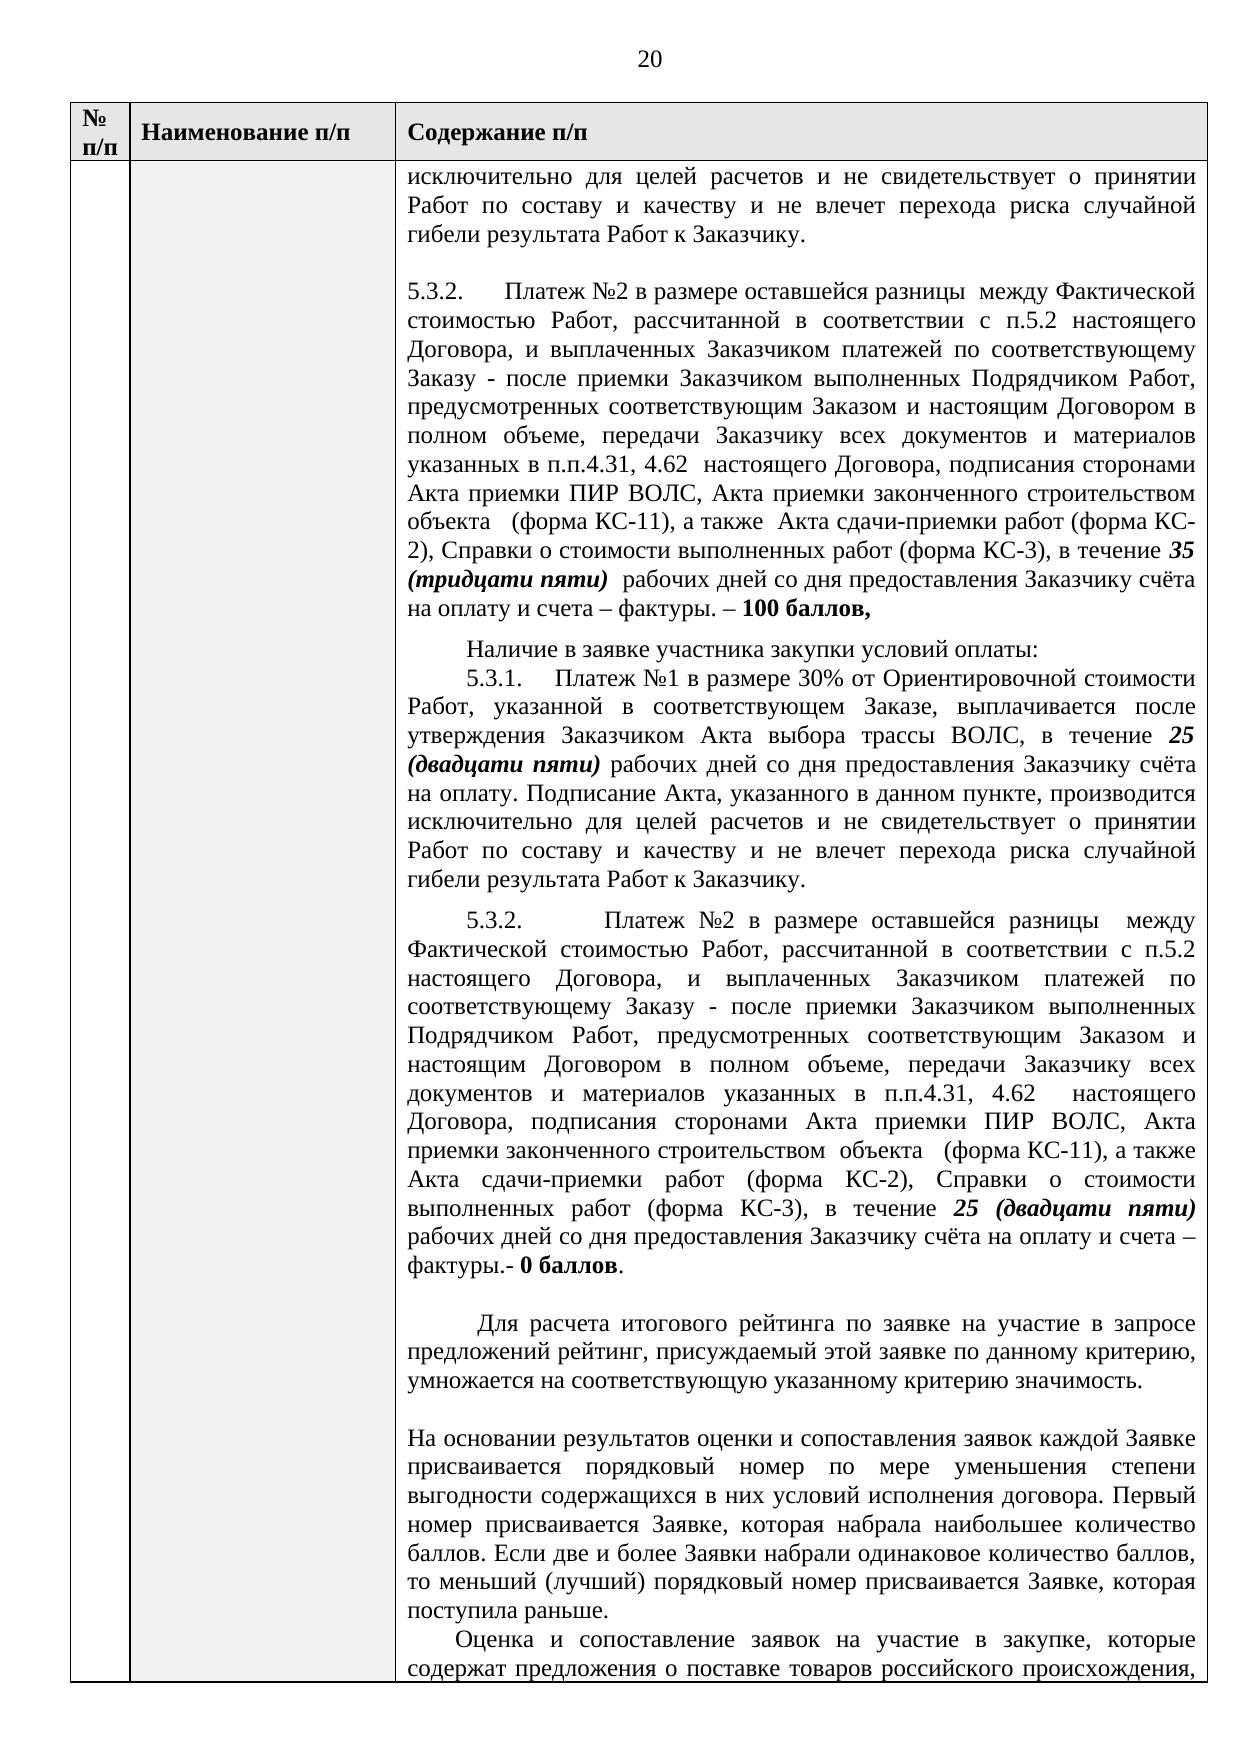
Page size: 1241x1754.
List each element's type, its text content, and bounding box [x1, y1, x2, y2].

table_header Содержание п/п [396, 103, 1207, 160]
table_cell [131, 161, 395, 1681]
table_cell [396, 161, 1207, 1681]
table_cell [71, 161, 129, 1681]
table_header Наименование п/п [131, 103, 395, 160]
table_header № п/п [71, 103, 129, 160]
